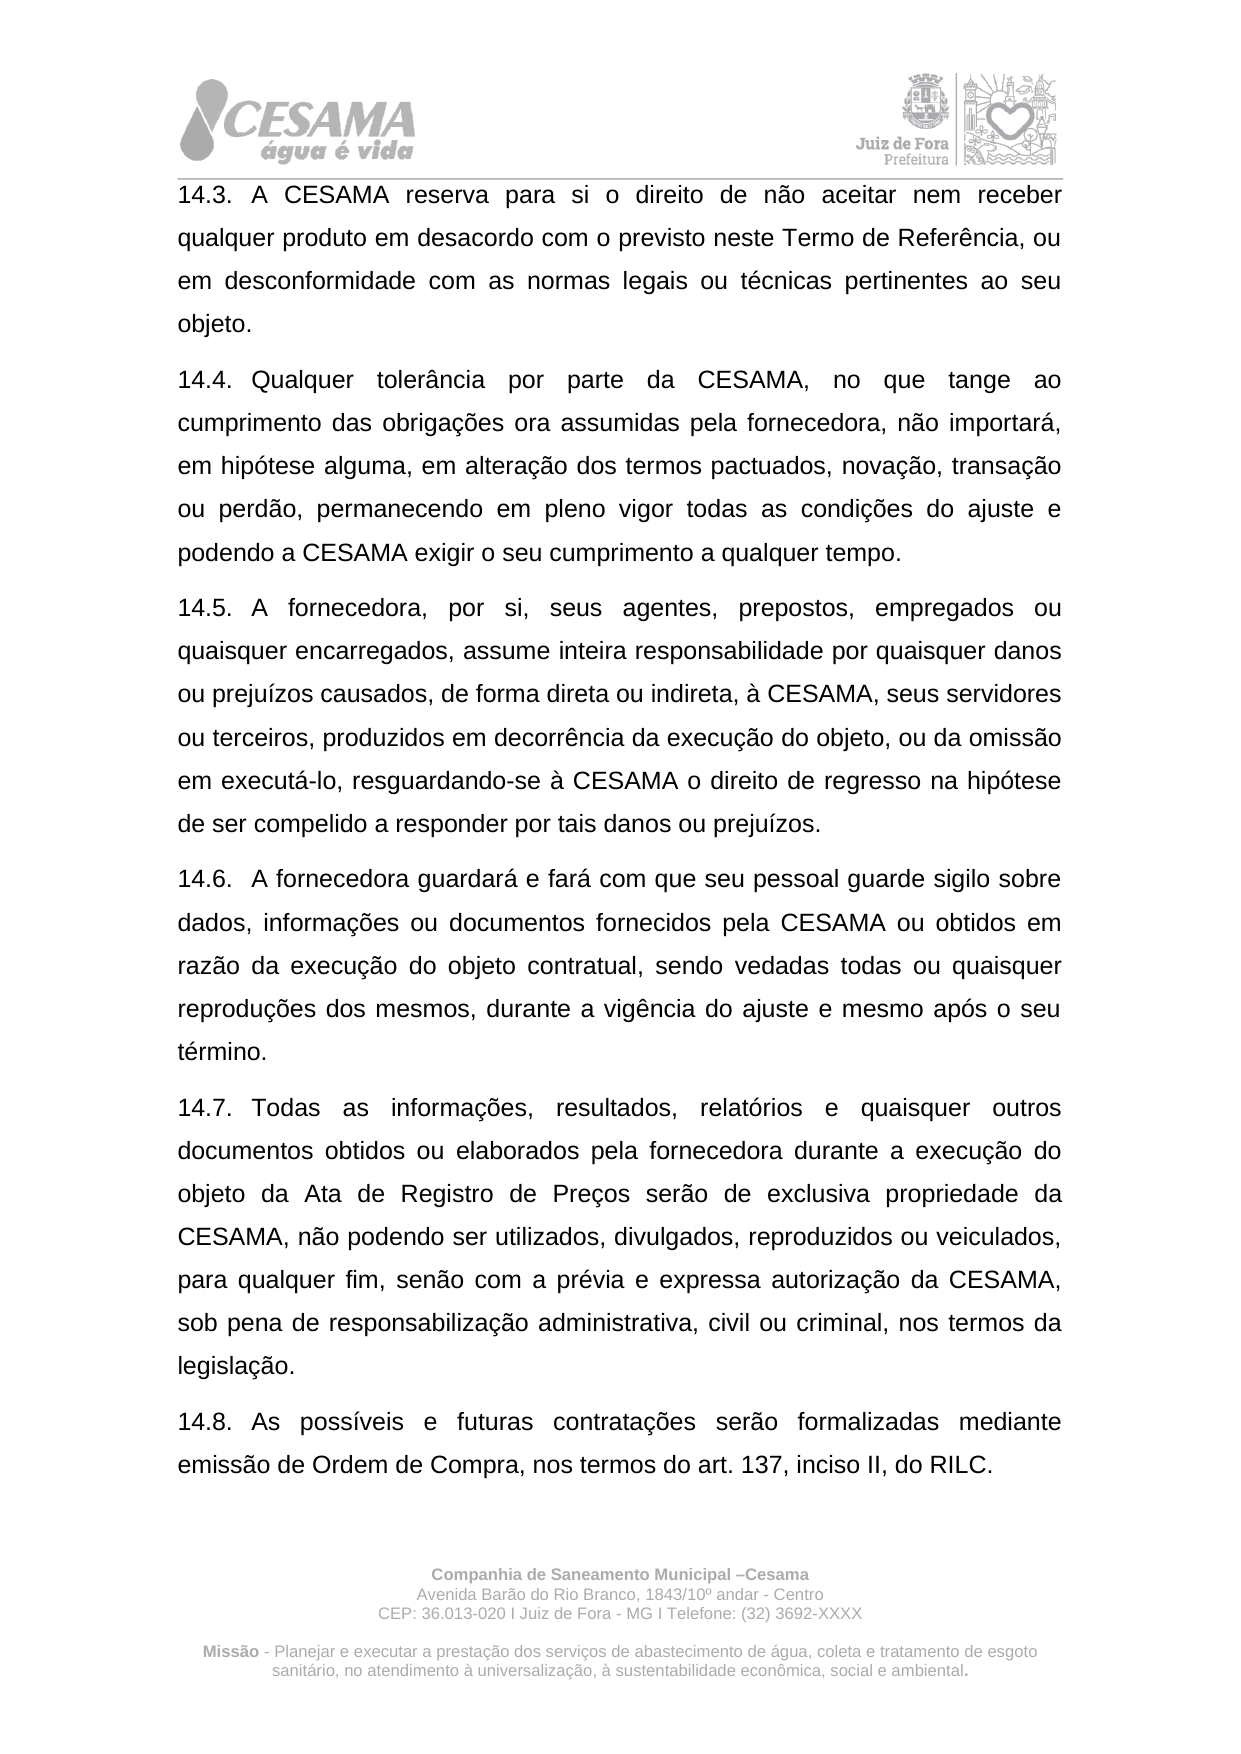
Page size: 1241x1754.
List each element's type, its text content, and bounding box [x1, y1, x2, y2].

list A fornecedora, por si, seus agentes, prepostos, empregados ou quaisquer encarregados, assume inteira responsabilidade por quaisquer danos ou prejuízos causados, de forma direta ou indireta, à CESAMA, seus servidores ou terceiros, produzidos em decorrência da execução do objeto, ou da omissão em executá-lo, resguardando-se à CESAMA o direito de regresso na hipótese de ser compelido a responder por tais danos ou prejuízos. [177, 593, 1063, 837]
list A fornecedora guardará e fará com que seu pessoal guarde sigilo sobre dados, informações ou documentos fornecidos pela CESAMA ou obtidos em razão da execução do objeto contratual, sendo vedadas todas ou quaisquer reproduções dos mesmos, durante a vigência do ajuste e mesmo após o seu término. [177, 864, 1063, 1066]
picture [177, 73, 1064, 180]
list Todas as informações, resultados, relatórios e quaisquer outros documentos obtidos ou elaborados pela fornecedora durante a execução do objeto da Ata de Registro de Preços serão de exclusiva propriedade da CESAMA, não podendo ser utilizados, divulgados, reproduzidos ou veiculados, para qualquer fim, senão com a prévia e expressa autorização da CESAMA, sob pena de responsabilização administrativa, civil ou criminal, nos termos da legislação. [177, 1092, 1063, 1380]
list Qualquer tolerância por parte da CESAMA, no que tange ao cumprimento das obrigações ora assumidas pela fornecedora, não importará, em hipótese alguma, em alteração dos termos pactuados, novação, transação ou perdão, permanecendo em pleno vigor todas as condições do ajuste e podendo a CESAMA exigir o seu cumprimento a qualquer tempo. [177, 365, 1063, 566]
list As possíveis e futuras contratações serão formalizadas mediante emissão de Ordem de Compra, nos termos do art. 137, inciso II, do RILC. [177, 1407, 1063, 1479]
list A CESAMA reserva para si o direito de não aceitar nem receber qualquer produto em desacordo com o previsto neste Termo de Referência, ou em desconformidade com as normas legais ou técnicas pertinentes ao seu objeto. [177, 180, 1063, 338]
